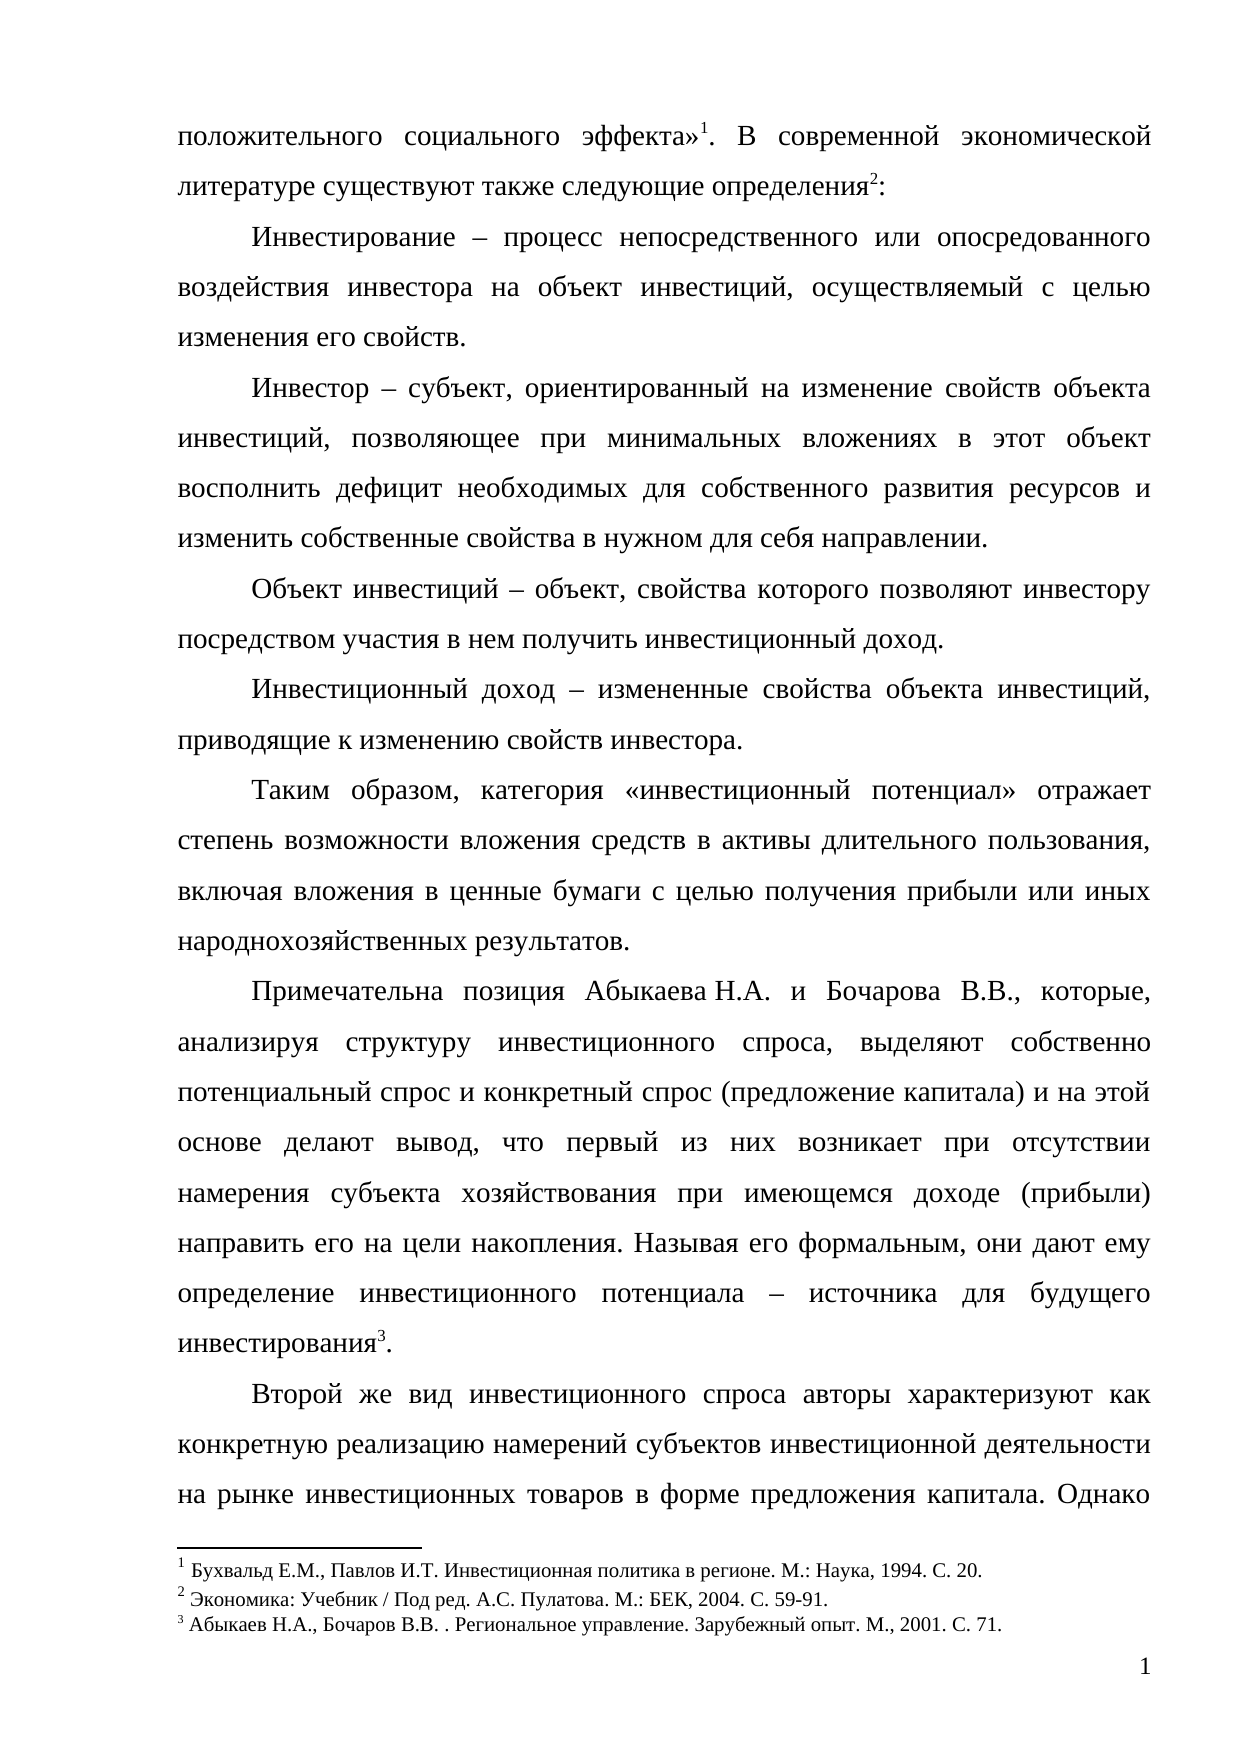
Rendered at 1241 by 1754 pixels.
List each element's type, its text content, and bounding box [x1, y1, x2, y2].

text Инвестор – субъект, ориентированный на изменение свойств объекта инвестиций, позволяющее при минимальных вложениях в этот объект восполнить дефицит необходимых для собственного развития ресурсов и изменить собственные свойства в нужном для себя направлении. [177, 370, 1152, 554]
text Объект инвестиций – объект, свойства которого позволяют инвестору посредством участия в нем получить инвестиционный доход. [177, 571, 1152, 655]
text Таким образом, категория «инвестиционный потенциал» отражает степень возможности вложения средств в активы длительного пользования, включая вложения в ценные бумаги с целью получения прибыли или иных народнохозяйственных результатов. [177, 772, 1152, 957]
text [177, 1376, 1152, 1510]
text Инвестиционный доход – измененные свойства объекта инвестиций, приводящие к изменению свойств инвестора. [177, 672, 1152, 755]
text Инвестирование – процесс непосредственного или опосредованного воздействия инвестора на объект инвестиций, осуществляемый с целью изменения его свойств. [177, 219, 1152, 353]
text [177, 118, 1152, 202]
text Примечательна позиция Абыкаева Н.А. и Бочарова В.В., которые, анализируя структуру инвестиционного спроса, выделяют собственно потенциальный спрос и конкретный спрос (предложение капитала) и на этой основе делают вывод, что первый из них возникает при отсутствии намерения субъекта хозяйствования при имеющемся доходе (прибыли) направить его на цели накопления. Называя его формальным, они дают ему определение инвестиционного потенциала – источника для будущего инвестирования. [177, 973, 1152, 1359]
